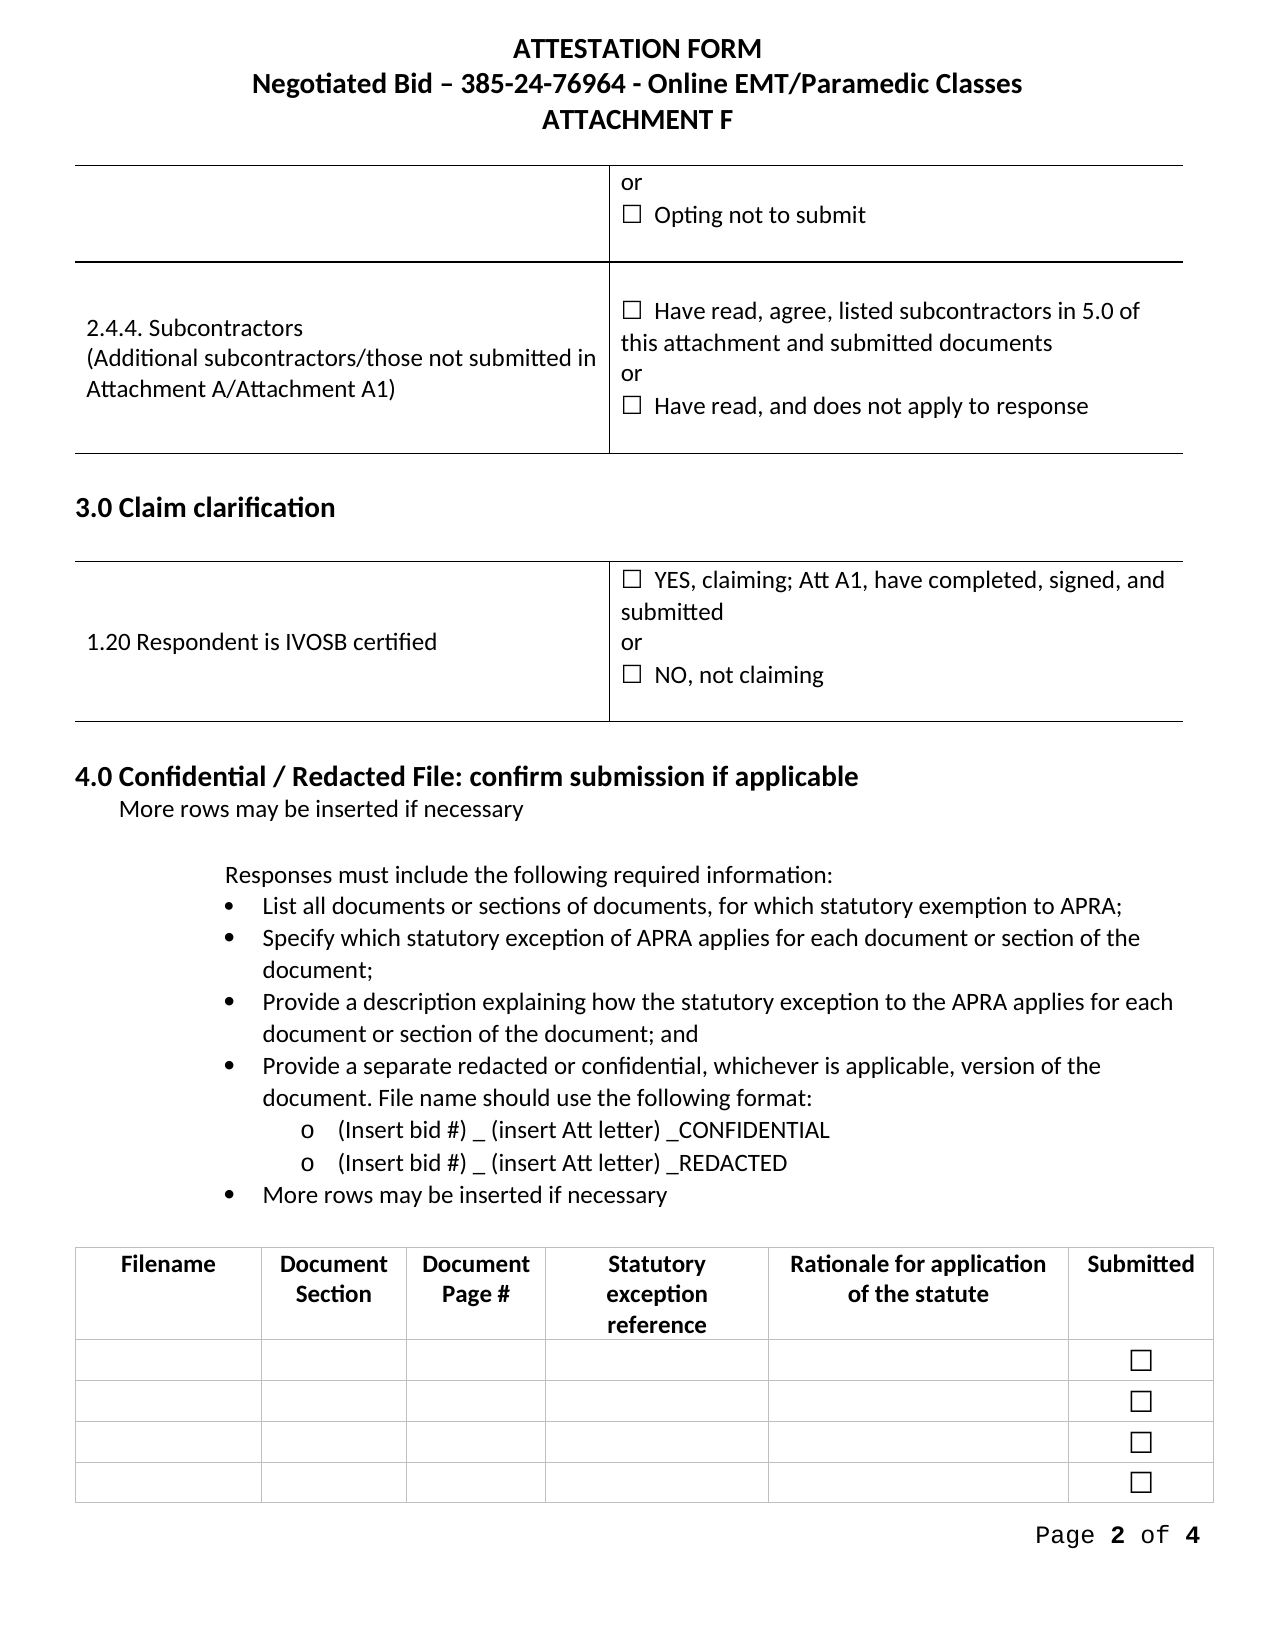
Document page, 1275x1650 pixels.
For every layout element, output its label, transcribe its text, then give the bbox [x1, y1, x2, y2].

text More rows may be inserted if necessary [75, 793, 1200, 824]
table_cell 2.4.4. Subcontractors (Additional subcontractors/those not submitted in Attachment A/Attachment A1) [75, 263, 609, 453]
table_cell [407, 1463, 545, 1502]
table_header Filename [76, 1248, 261, 1339]
table_cell [262, 1340, 406, 1380]
table_header Rationale for application of the statute [769, 1248, 1068, 1339]
table_cell [76, 1381, 261, 1421]
table_cell [407, 1381, 545, 1421]
list (Insert bid #) _ (insert Att letter) _CONFIDENTIAL [300, 1114, 1200, 1146]
table_cell [546, 1422, 768, 1462]
list Provide a description explaining how the statutory exception to the APRA applies for each document or section of the document; and [225, 986, 1200, 1049]
table_header 1.20 Respondent is IVOSB certified [75, 562, 609, 721]
list Confidential / Redacted File: confirm submission if applicable [75, 758, 1200, 793]
table_cell [407, 1422, 545, 1462]
table_cell [546, 1381, 768, 1421]
table_cell [262, 1422, 406, 1462]
table_cell Have read, agree, listed subcontractors in 5.0 of this attachment and submitted documents or Have read, and does not apply to response [610, 263, 1182, 453]
table_header Document Section [262, 1248, 406, 1339]
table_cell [610, 166, 1182, 261]
table_cell [76, 1340, 261, 1380]
text Responses must include the following required information: [150, 860, 1200, 890]
list Claim clarification [75, 489, 1200, 525]
table_cell [769, 1340, 1068, 1380]
table_cell [262, 1381, 406, 1421]
table_cell [769, 1381, 1068, 1421]
table_header Document Page # [407, 1248, 545, 1339]
table_cell [76, 1463, 261, 1502]
list Provide a separate redacted or confidential, whichever is applicable, version of the document. File name should use the following format: [225, 1050, 1200, 1113]
table_cell [262, 1463, 406, 1502]
table_cell [407, 1340, 545, 1380]
table_cell [76, 1422, 261, 1462]
list (Insert bid #) _ (insert Att letter) _REDACTED [300, 1147, 1200, 1179]
list List all documents or sections of documents, for which statutory exemption to APRA; [225, 890, 1200, 921]
table_header YES, claiming; Att A1, have completed, signed, and submitted or NO, not claiming [610, 562, 1182, 721]
table_header Statutory exception reference [546, 1248, 768, 1339]
list Specify which statutory exception of APRA applies for each document or section of the document; [225, 922, 1200, 985]
list More rows may be inserted if necessary [225, 1179, 1200, 1210]
table_cell [769, 1422, 1068, 1462]
table_cell [546, 1463, 768, 1502]
table_header Submitted [1069, 1248, 1213, 1339]
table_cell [75, 166, 609, 261]
table_cell [769, 1463, 1068, 1502]
table_cell [546, 1340, 768, 1380]
